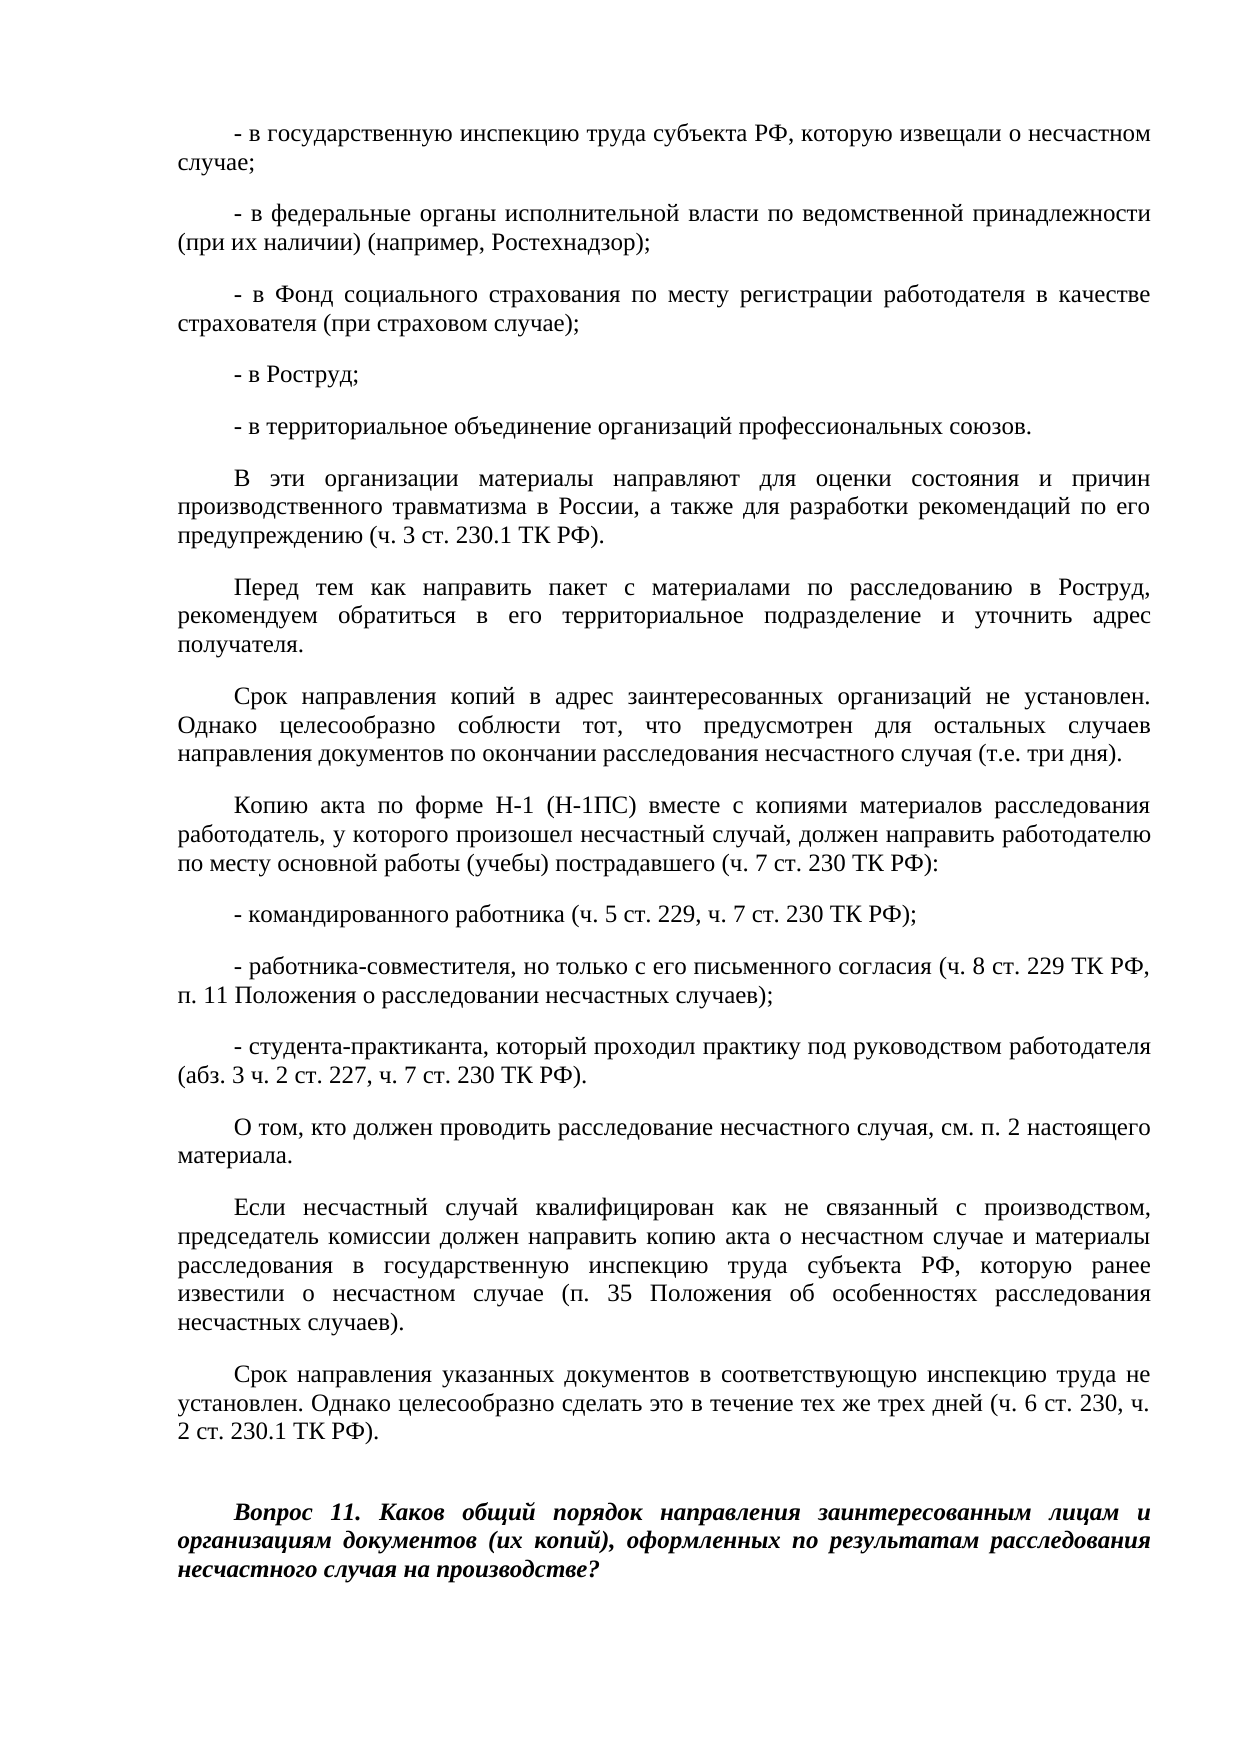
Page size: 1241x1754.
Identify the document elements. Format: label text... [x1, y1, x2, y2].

text Если несчастный случай квалифицирован как не связанный с производством, председатель комиссии должен направить копию акта о несчастном случае и материалы расследования в государственную инспекцию труда субъекта РФ, которую ранее известили о несчастном случае (п. 35 Положения об особенностях расследования несчастных случаев). [177, 1192, 1152, 1336]
text - работника-совместителя, но только с его письменного согласия (ч. 8 ст. 229 ТК РФ, п. 11 Положения о расследовании несчастных случаев); [177, 951, 1152, 1008]
text Срок направления копий в адрес заинтересованных организаций не установлен. Однако целесообразно соблюсти тот, что предусмотрен для остальных случаев направления документов по окончании расследования несчастного случая (т.е. три дня). [177, 681, 1152, 767]
text - студента-практиканта, который проходил практику под руководством работодателя (абз. 3 ч. 2 ст. 227, ч. 7 ст. 230 ТК РФ). [177, 1031, 1152, 1089]
text - командированного работника (ч. 5 ст. 229, ч. 7 ст. 230 ТК РФ); [177, 899, 1152, 928]
text О том, кто должен проводить расследование несчастного случая, см. п. 2 настоящего материала. [177, 1112, 1152, 1169]
text Срок направления указанных документов в соответствующую инспекцию труда не установлен. Однако целесообразно сделать это в течение тех же трех дней (ч. 6 ст. 230, ч. 2 ст. 230.1 ТК РФ). [177, 1359, 1152, 1445]
text - в федеральные органы исполнительной власти по ведомственной принадлежности (при их наличии) (например, Ростехнадзор); [177, 198, 1152, 256]
text В эти организации материалы направляют для оценки состояния и причин производственного травматизма в России, а также для разработки рекомендаций по его предупреждению (ч. 3 ст. 230.1 ТК РФ). [177, 463, 1152, 549]
text Вопрос 11. Каков общий порядок направления заинтересованным лицам и организациям документов (их копий), оформленных по результатам расследования несчастного случая на производстве? [177, 1497, 1152, 1583]
text - в Фонд социального страхования по месту регистрации работодателя в качестве страхователя (при страховом случае); [177, 279, 1152, 336]
text - в государственную инспекцию труда субъекта РФ, которую извещали о несчастном случае; [177, 118, 1152, 176]
text Копию акта по форме Н-1 (Н-1ПС) вместе с копиями материалов расследования работодатель, у которого произошел несчастный случай, должен направить работодателю по месту основной работы (учебы) пострадавшего (ч. 7 ст. 230 ТК РФ): [177, 790, 1152, 876]
text - в Роструд; [177, 359, 1152, 388]
text Перед тем как направить пакет с материалами по расследованию в Роструд, рекомендуем обратиться в его территориальное подразделение и уточнить адрес получателя. [177, 572, 1152, 658]
text - в территориальное объединение организаций профессиональных союзов. [177, 411, 1152, 440]
